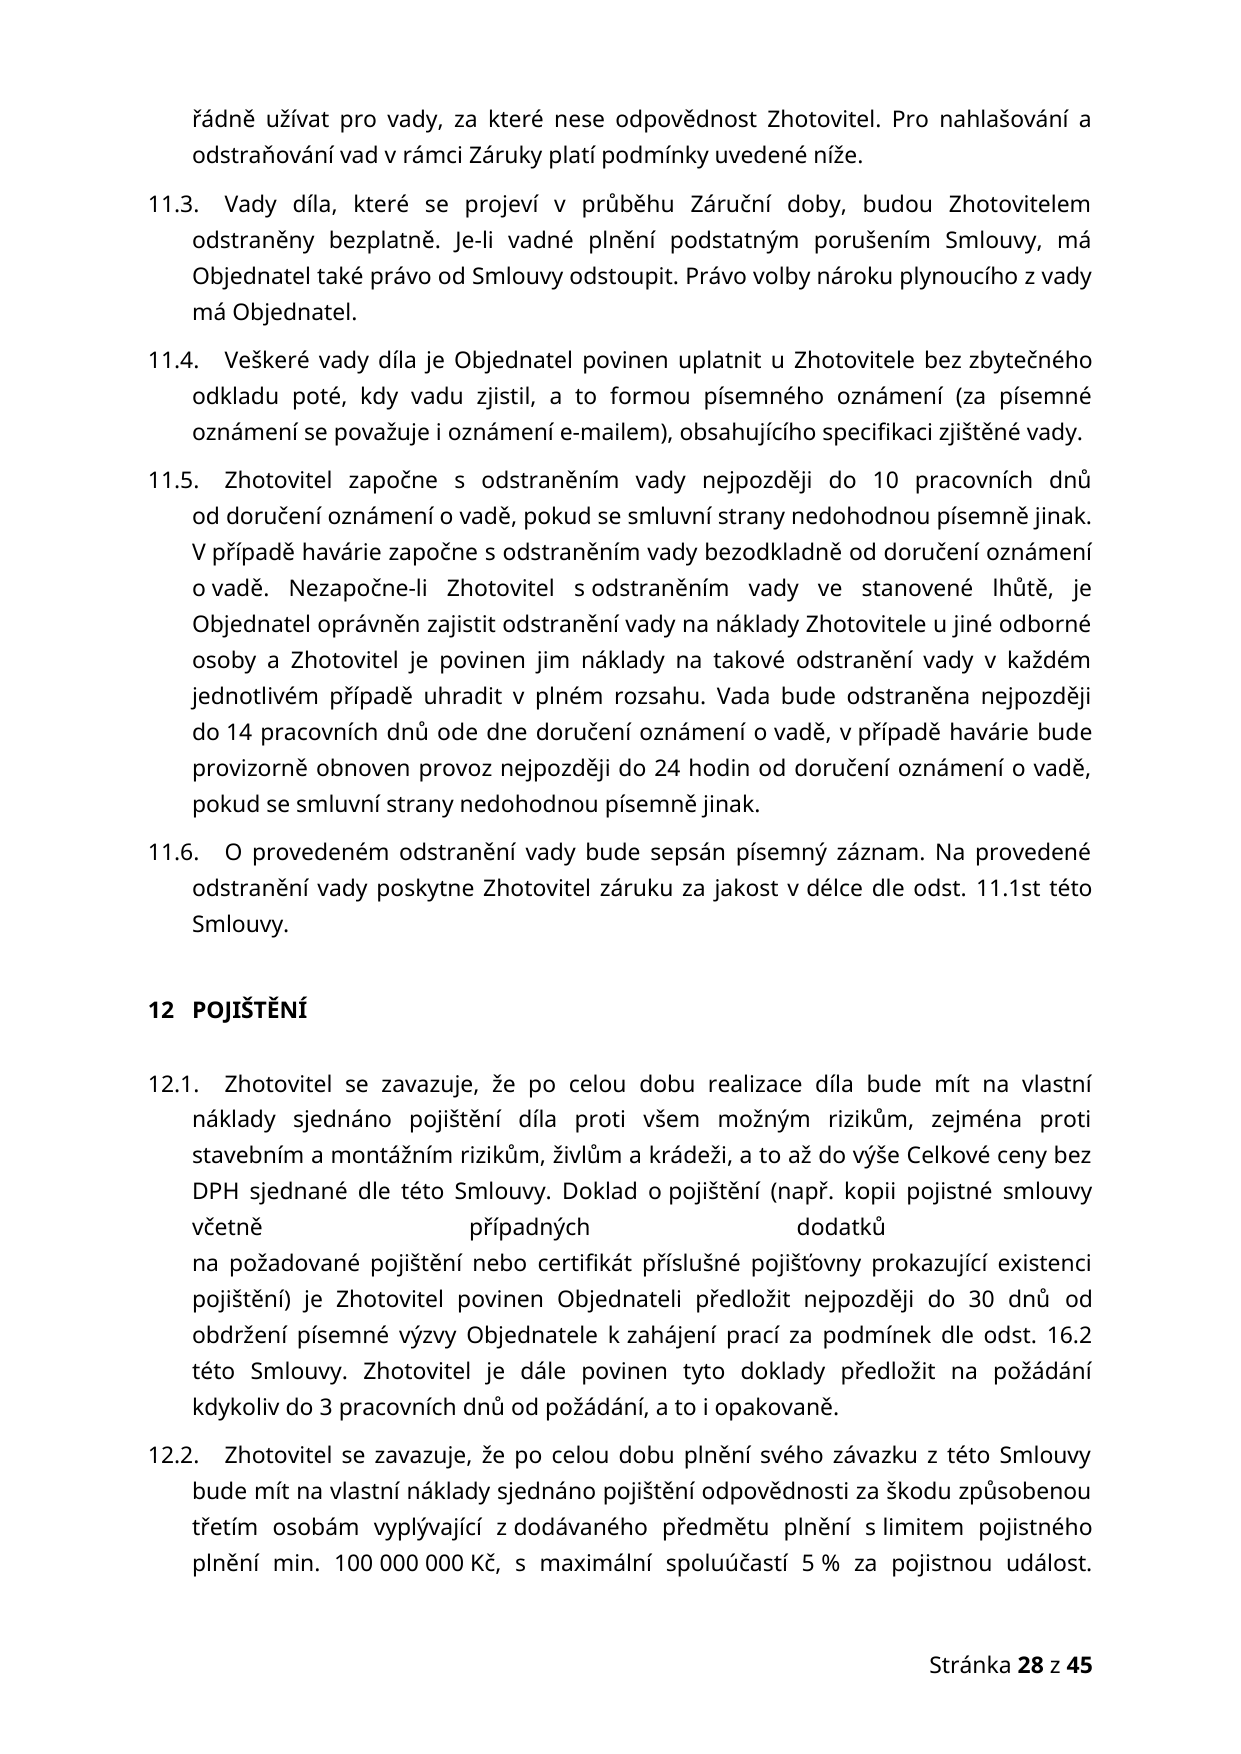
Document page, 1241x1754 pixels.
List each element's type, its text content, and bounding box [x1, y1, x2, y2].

list Vady díla, které se projeví v průběhu Záruční doby, budou Zhotovitelem odstraněny bezplatně. Je-li vadné plnění podstatným porušením Smlouvy, má Objednatel také právo od Smlouvy odstoupit. Právo volby nároku plynoucího z vady má Objednatel. [148, 188, 1093, 327]
list Zhotovitel započne s odstraněním vady nejpozději do 10 pracovních dnů od doručení oznámení o vadě, pokud se smluvní strany nedohodnou písemně jinak. V případě havárie započne s odstraněním vady bezodkladně od doručení oznámení o vadě. Nezapočne-li Zhotovitel s odstraněním vady ve stanovené lhůtě, je Objednatel oprávněn zajistit odstranění vady na náklady Zhotovitele u jiné odborné osoby a Zhotovitel je povinen jim náklady na takové odstranění vady v každém jednotlivém případě uhradit v plném rozsahu. Vada bude odstraněna nejpozději do 14 pracovních dnů ode dne doručení oznámení o vadě, v případě havárie bude provizorně obnoven provoz nejpozději do 24 hodin od doručení oznámení o vadě, pokud se smluvní strany nedohodnou písemně jinak. [148, 464, 1093, 819]
list O provedeném odstranění vady bude sepsán písemný záznam. Na provedené odstranění vady poskytne Zhotovitel záruku za jakost v délce dle odst. 11.1 této Smlouvy. [148, 836, 1093, 939]
list Veškeré vady díla je Objednatel povinen uplatnit u Zhotovitele bez zbytečného odkladu poté, kdy vadu zjistil, a to formou písemného oznámení (za písemné oznámení se považuje i oznámení e-mailem), obsahujícího specifikaci zjištěné vady. [148, 344, 1093, 447]
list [148, 1439, 1093, 1578]
subtitle Pojištění [148, 994, 1093, 1025]
list Zhotovitel se zavazuje, že po celou dobu realizace díla bude mít na vlastní náklady sjednáno pojištění díla proti všem možným rizikům, zejména proti stavebním a montážním rizikům, živlům a krádeži, a to až do výše Celkové ceny bez DPH sjednané dle této Smlouvy. Doklad o pojištění (např. kopii pojistné smlouvy včetně případných dodatků na požadované pojištění nebo certifikát příslušné pojišťovny prokazující existenci pojištění) je Zhotovitel povinen Objednateli předložit nejpozději do 30 dnů od obdržení písemné výzvy Objednatele k zahájení prací za podmínek dle odst. 16.2 této Smlouvy. Zhotovitel je dále povinen tyto doklady předložit na požádání kdykoliv do 3 pracovních dnů od požádání, a to i opakovaně. [148, 1067, 1093, 1422]
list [148, 103, 1093, 171]
